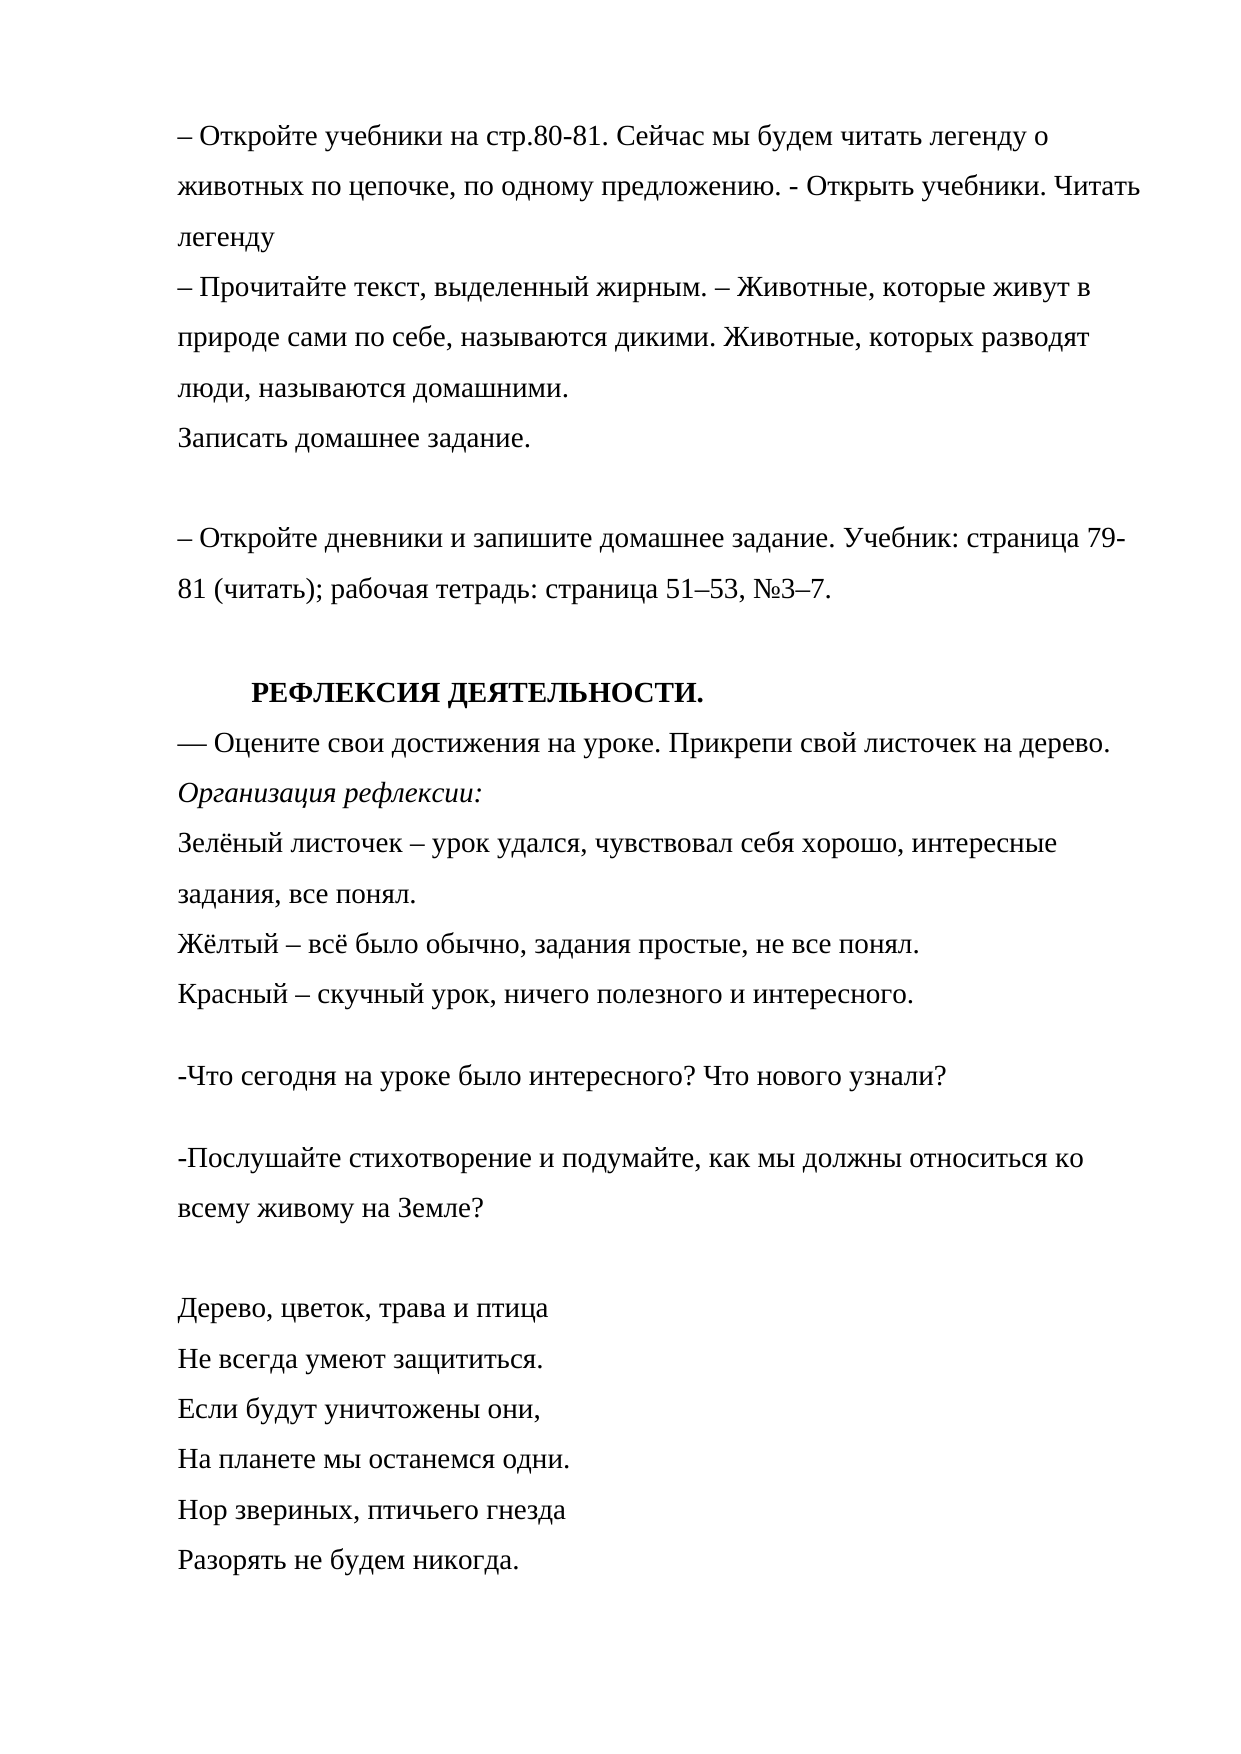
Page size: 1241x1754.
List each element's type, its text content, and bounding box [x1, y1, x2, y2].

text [177, 1140, 1152, 1576]
text РЕФЛЕКСИЯ ДЕЯТЕЛЬНОСТИ. — Оцените свои достижения на уроке. Прикрепи свой листочек на дерево. Организация рефлексии: Зелёный листочек – урок удался, чувствовал себя хорошо, интересные задания, все понял. Жёлтый – всё было обычно, задания простые, не все понял. Красный – скучный урок, ничего полезного и интересного. [177, 675, 1152, 1010]
text – Откройте дневники и запишите домашнее задание. Учебник: страница 79-81 (читать); рабочая тетрадь: страница 51–53, №3–7. [177, 521, 1152, 604]
text – Откройте учебники на стр.80-81. Сейчас мы будем читать легенду о животных по цепочке, по одному предложению. - Открыть учебники. Читать легенду [177, 118, 1152, 252]
text Записать домашнее задание. [177, 420, 1152, 453]
text – Прочитайте текст, выделенный жирным. – Животные, которые живут в природе сами по себе, называются дикими. Животные, которых разводят люди, называются домашними. [177, 269, 1152, 403]
text -Что сегодня на уроке было интересного? Что нового узнали? [177, 1058, 1152, 1092]
